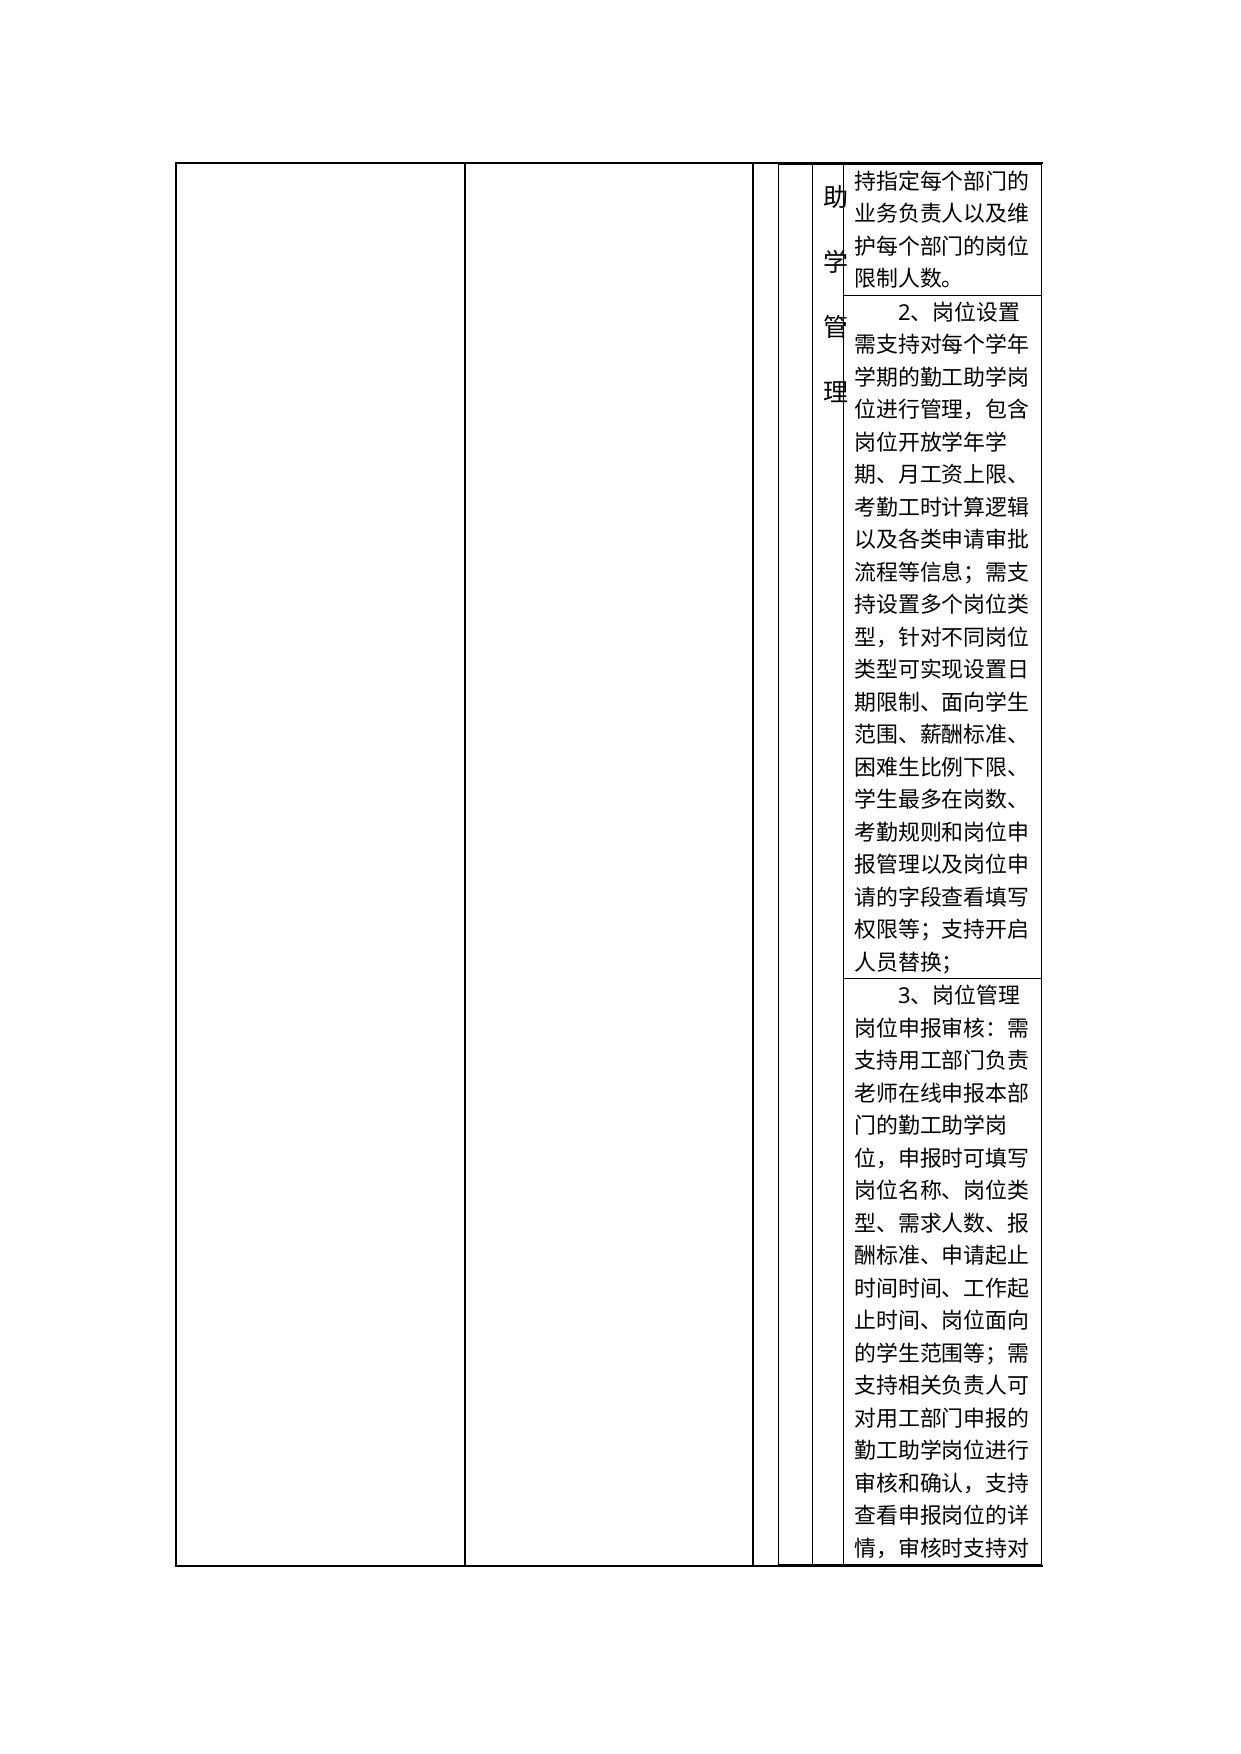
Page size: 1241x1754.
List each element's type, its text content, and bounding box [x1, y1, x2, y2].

table_cell [844, 296, 1041, 978]
table_cell [844, 979, 1041, 1564]
table_cell [466, 164, 752, 1565]
table_cell [813, 165, 843, 1564]
table_cell [779, 165, 812, 1564]
table_cell [754, 164, 778, 1565]
table_cell 1 [177, 164, 464, 1565]
table_cell [844, 165, 1041, 295]
